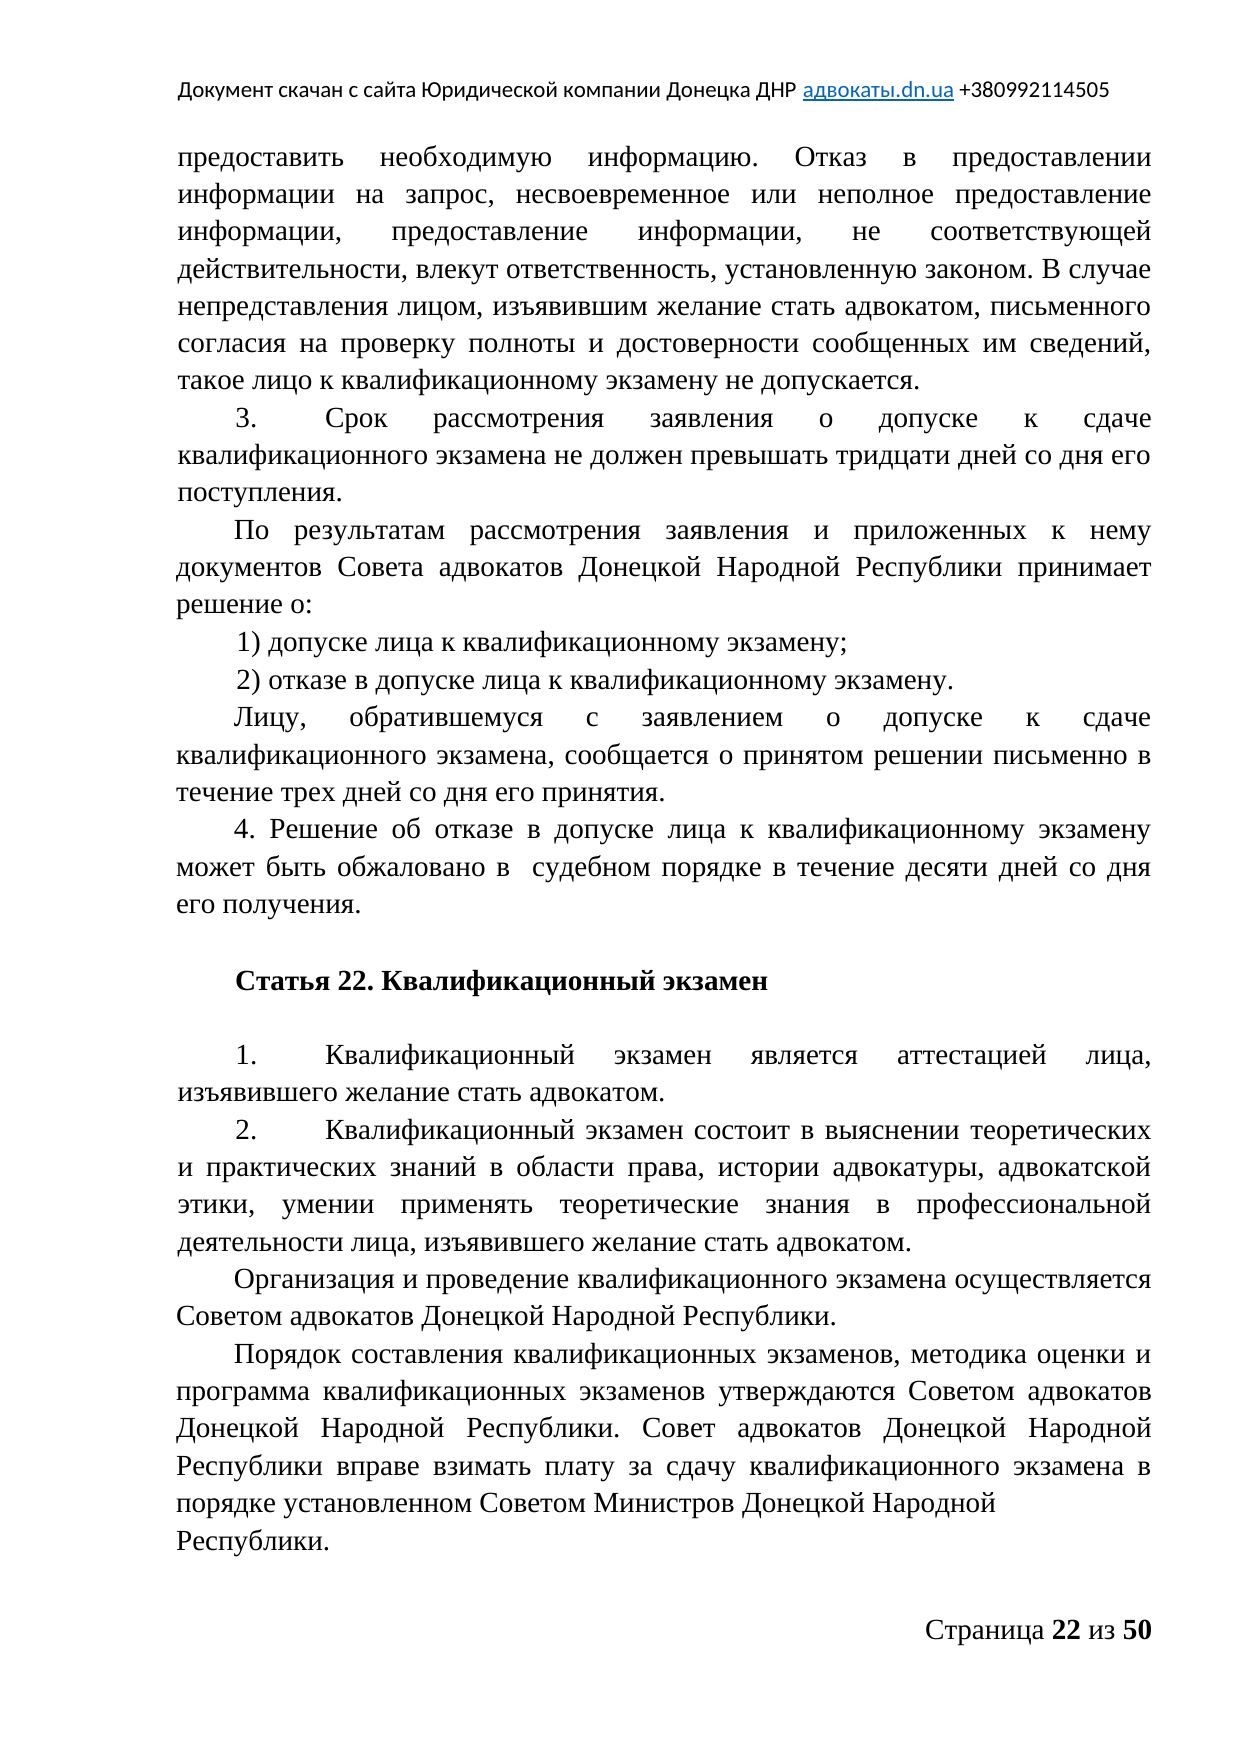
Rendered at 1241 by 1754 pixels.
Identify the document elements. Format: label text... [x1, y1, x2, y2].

text Порядок составления квалификационных экзаменов, методика оценки и программа квалификационных экзаменов утверждаются Советом адвокатов Донецкой Народной Республики. Совет адвокатов Донецкой Народной Республики вправе взимать плату за сдачу квалификационного экзамена в порядке установленном Советом Министров Донецкой Народной [176, 1336, 1152, 1518]
text Организация и проведение квалификационного экзамена осуществляется Советом адвокатов Донецкой Народной Республики. [176, 1261, 1152, 1332]
list допуске лица к квалификационному экзамену; [236, 624, 1152, 658]
list Квалификационный экзамен состоит в выяснении теоретических и практических знаний в области права, истории адвокатуры, адвокатской этики, умении применять теоретические знания в профессиональной деятельности лица, изъявившего желание стать адвокатом. [177, 1112, 1152, 1257]
text Лицу, обратившемуся с заявлением о допуске к сдаче квалификационного экзамена, сообщается о принятом решении письменно в течение трех дней со дня его принятия. [176, 699, 1152, 807]
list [177, 139, 1152, 396]
list отказе в допуске лица к квалификационному экзамену. [236, 662, 1152, 695]
list Квалификационный экзамен является аттестацией лица, изъявившего желание стать адвокатом. [177, 1037, 1152, 1108]
list Срок рассмотрения заявления о допуске к сдаче квалификационного экзамена не должен превышать тридцати дней со дня его поступления. [177, 400, 1152, 508]
text 4. Решение об отказе в допуске лица к квалификационному экзамену может быть обжаловано в судебном порядке в течение десяти дней со дня его получения. [176, 812, 1152, 919]
text Республики. [176, 1523, 1152, 1556]
text По результатам рассмотрения заявления и приложенных к нему документов Совета адвокатов Донецкой Народной Республики принимает решение о: [176, 512, 1152, 620]
subtitle Статья 22. Квалификационный экзамен [235, 963, 1152, 997]
